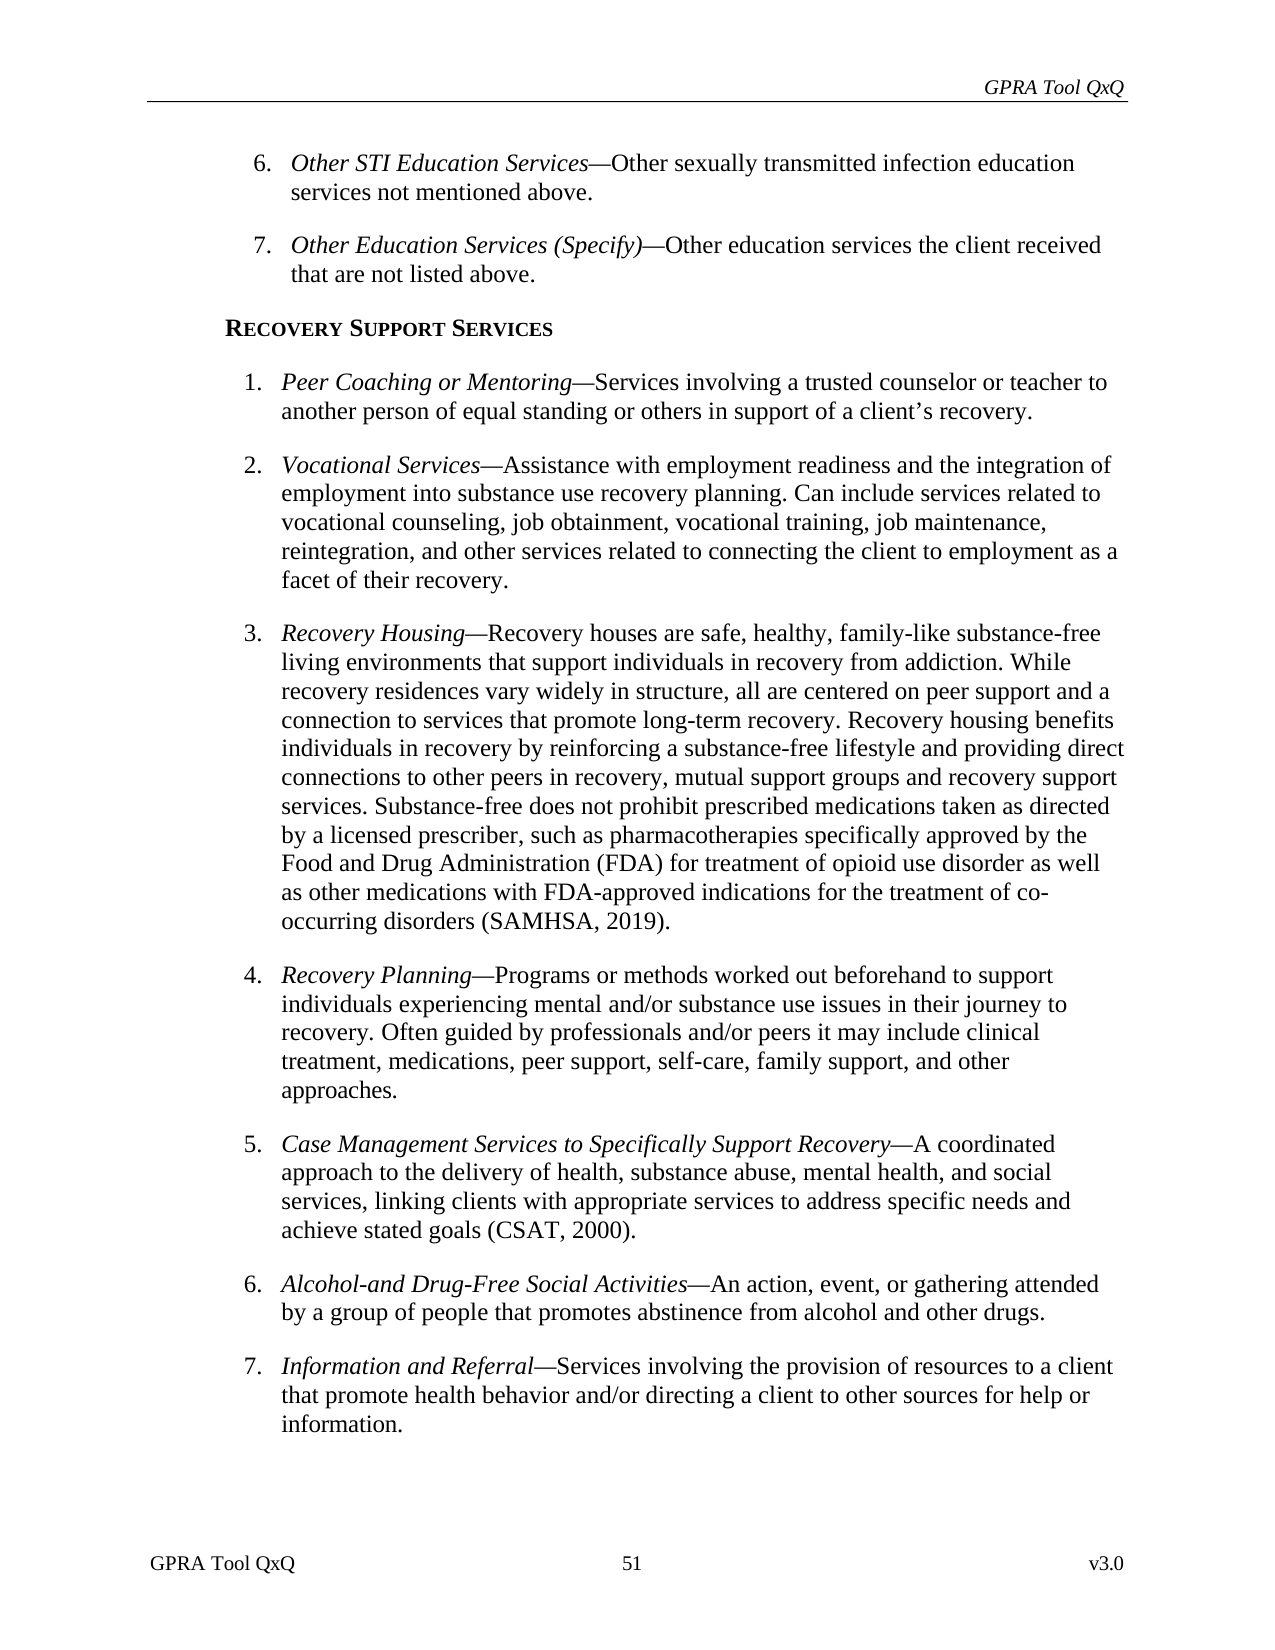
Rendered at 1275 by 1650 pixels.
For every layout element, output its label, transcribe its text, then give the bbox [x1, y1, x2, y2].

list Information and Referral—Services involving the provision of resources to a client that promote health behavior and/or directing a client to other sources for help or information. [244, 1351, 1113, 1438]
list Recovery Planning—Programs or methods worked out beforehand to support individuals experiencing mental and/or substance use issues in their journey to recovery. Often guided by professionals and/or peers it may include clinical treatment, medications, peer support, self-care, family support, and other approaches. [244, 960, 1067, 1104]
list Peer Coaching or Mentoring—Services involving a trusted counselor or teacher to another person of equal standing or others in support of a client’s recovery. [244, 367, 1108, 424]
list Other STI Education Services—Other sexually transmitted infection education services not mentioned above. [253, 148, 1075, 206]
list Recovery Housing—Recovery houses are safe, healthy, family-like substance-free living environments that support individuals in recovery from addiction. While recovery residences vary widely in structure, all are centered on peer support and a connection to services that promote long-term recovery. Recovery housing benefits individuals in recovery by reinforcing a substance-free lifestyle and providing direct connections to other peers in recovery, mutual support groups and recovery support services. Substance-free does not prohibit prescribed medications taken as directed by a licensed prescriber, such as pharmacotherapies specifically approved by the Food and Drug Administration (FDA) for treatment of opioid use disorder as well as other medications with FDA-approved indications for the treatment of co- occurring disorders (SAMHSA, 2019). [244, 618, 1124, 935]
list Alcohol-and Drug-Free Social Activities—An action, event, or gathering attended by a group of people that promotes abstinence from alcohol and other drugs. [244, 1269, 1099, 1326]
subtitle Recovery Support Services [225, 313, 1156, 342]
list Case Management Services to Specifically Support Recovery—A coordinated approach to the delivery of health, substance abuse, mental health, and social services, linking clients with appropriate services to address specific needs and achieve stated goals (CSAT, 2000). [244, 1129, 1071, 1244]
list Other Education Services (Specify)—Other education services the client received that are not listed above. [253, 231, 1102, 288]
list Vocational Services—Assistance with employment readiness and the integration of employment into substance use recovery planning. Can include services related to vocational counseling, job obtainment, vocational training, job maintenance, reintegration, and other services related to connecting the client to employment as a facet of their recovery. [244, 450, 1118, 593]
